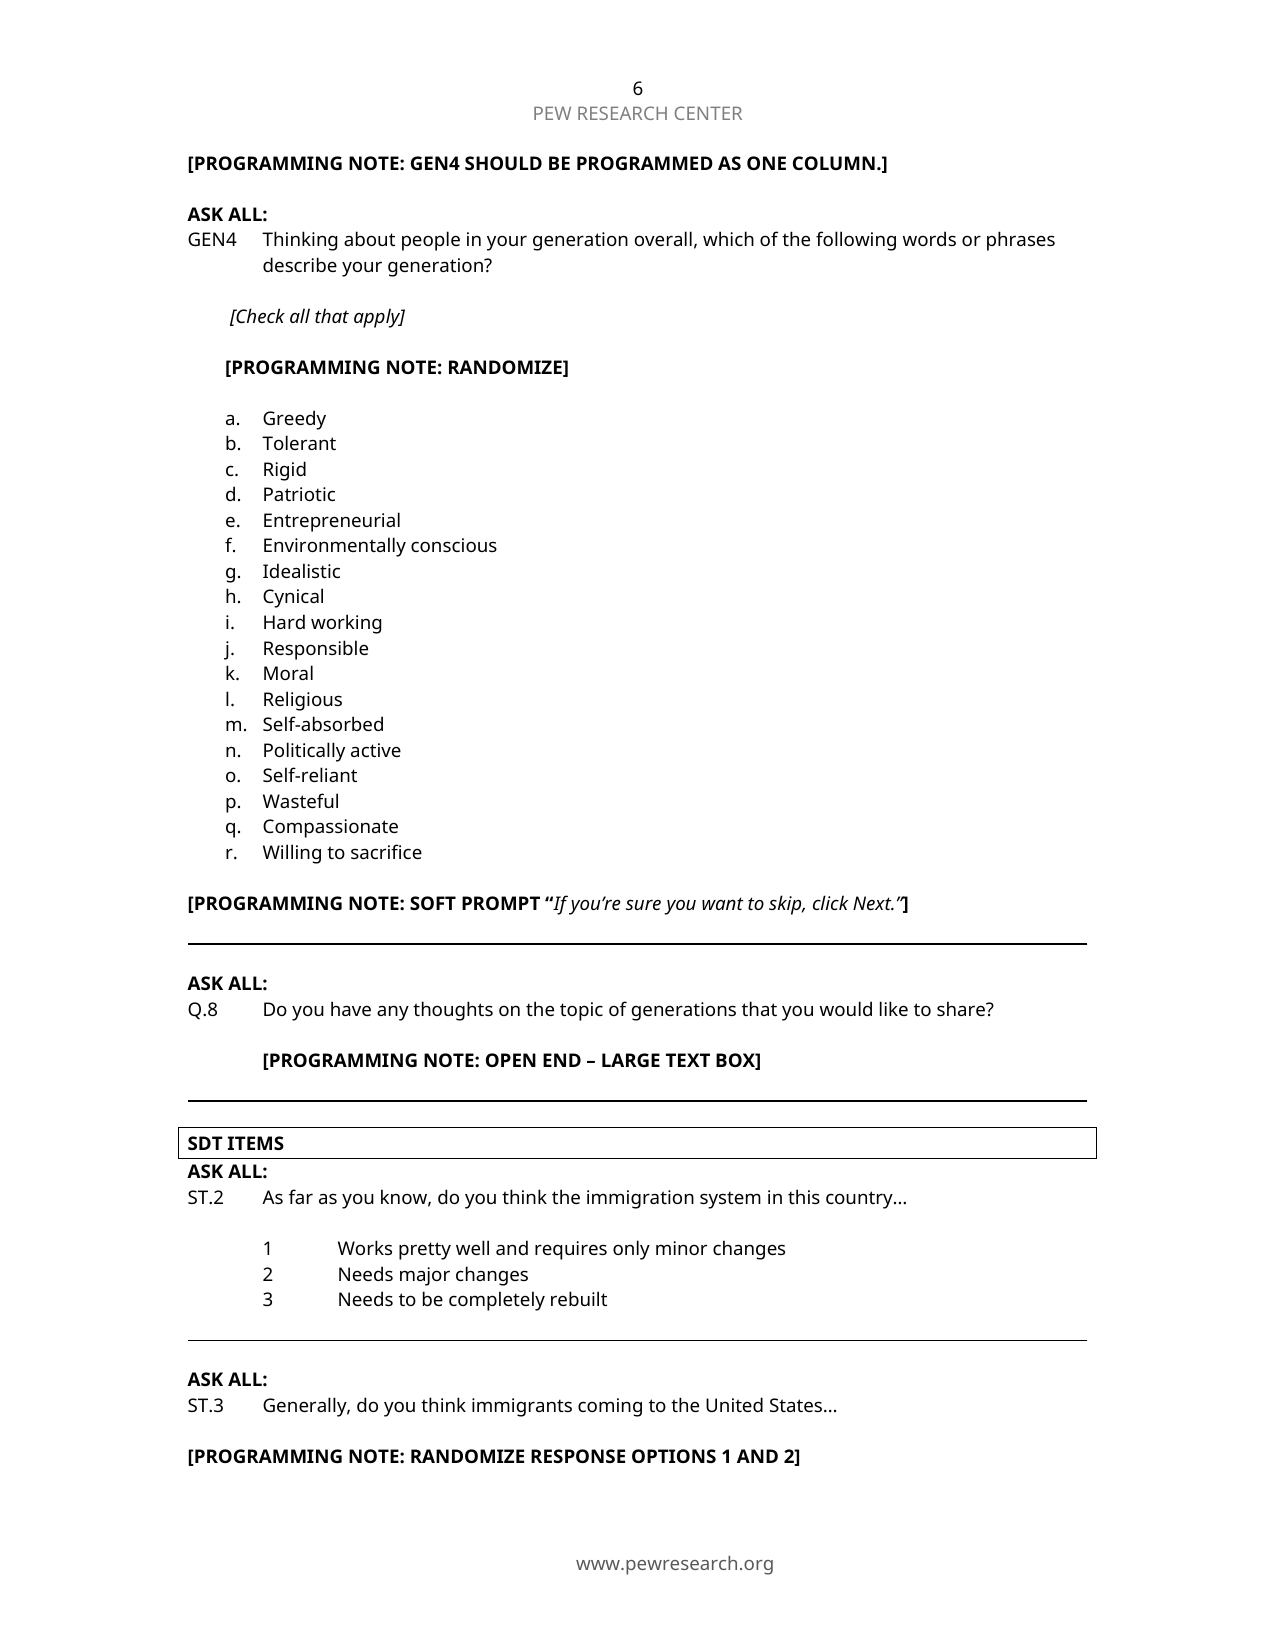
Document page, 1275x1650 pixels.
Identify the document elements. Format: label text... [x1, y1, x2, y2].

text [PROGRAMMING NOTE: RANDOMIZE RESPONSE OPTIONS 1 AND 2] [187, 1443, 1087, 1469]
text h. Cynical [225, 584, 1087, 609]
text ASK ALL: [187, 201, 1087, 227]
text 2 Needs major changes [262, 1261, 1087, 1286]
text [PROGRAMMING NOTE: OPEN END – LARGE TEXT BOX] [187, 1047, 1087, 1072]
text r. Willing to sacrifice [225, 839, 1087, 864]
text [PROGRAMMING NOTE: GEN4 SHOULD BE PROGRAMMED AS ONE COLUMN.] [187, 150, 1087, 176]
text l. Religious [225, 686, 1087, 711]
text m. Self-absorbed [225, 711, 1087, 737]
text [Check all that apply] [225, 303, 1087, 329]
text i. Hard working [225, 609, 1087, 635]
text ST.2 As far as you know, do you think the immigration system in this country… [187, 1184, 1087, 1210]
text 1 Works pretty well and requires only minor changes [262, 1235, 1087, 1261]
text [PROGRAMMING NOTE: SOFT PROMPT “If you’re sure you want to skip, click Next.”] [187, 890, 1087, 916]
text ST.3 Generally, do you think immigrants coming to the United States… [187, 1392, 1087, 1418]
text k. Moral [225, 660, 1087, 686]
text SDT ITEMS [179, 1128, 1096, 1158]
text Q.8 Do you have any thoughts on the topic of generations that you would like to share? [187, 996, 1087, 1021]
text f. Environmentally conscious [225, 533, 1087, 558]
text GEN4 Thinking about people in your generation overall, which of the following words or phrases describe your generation? [187, 227, 1087, 278]
text b. Tolerant [225, 431, 1087, 456]
text o. Self-reliant [225, 762, 1087, 788]
text p. Wasteful [225, 788, 1087, 813]
text [PROGRAMMING NOTE: RANDOMIZE] [225, 354, 1087, 380]
text c. Rigid [225, 456, 1087, 482]
text n. Politically active [225, 737, 1087, 762]
text a. Greedy [225, 405, 1087, 431]
text ASK ALL: [187, 1159, 1087, 1184]
text e. Entrepreneurial [225, 507, 1087, 533]
text d. Patriotic [225, 482, 1087, 507]
text q. Compassionate [225, 813, 1087, 839]
text j. Responsible [225, 635, 1087, 660]
text 3 Needs to be completely rebuilt [262, 1286, 1087, 1312]
text ASK ALL: [187, 970, 1087, 996]
text g. Idealistic [225, 558, 1087, 584]
text ASK ALL: [187, 1367, 1087, 1392]
